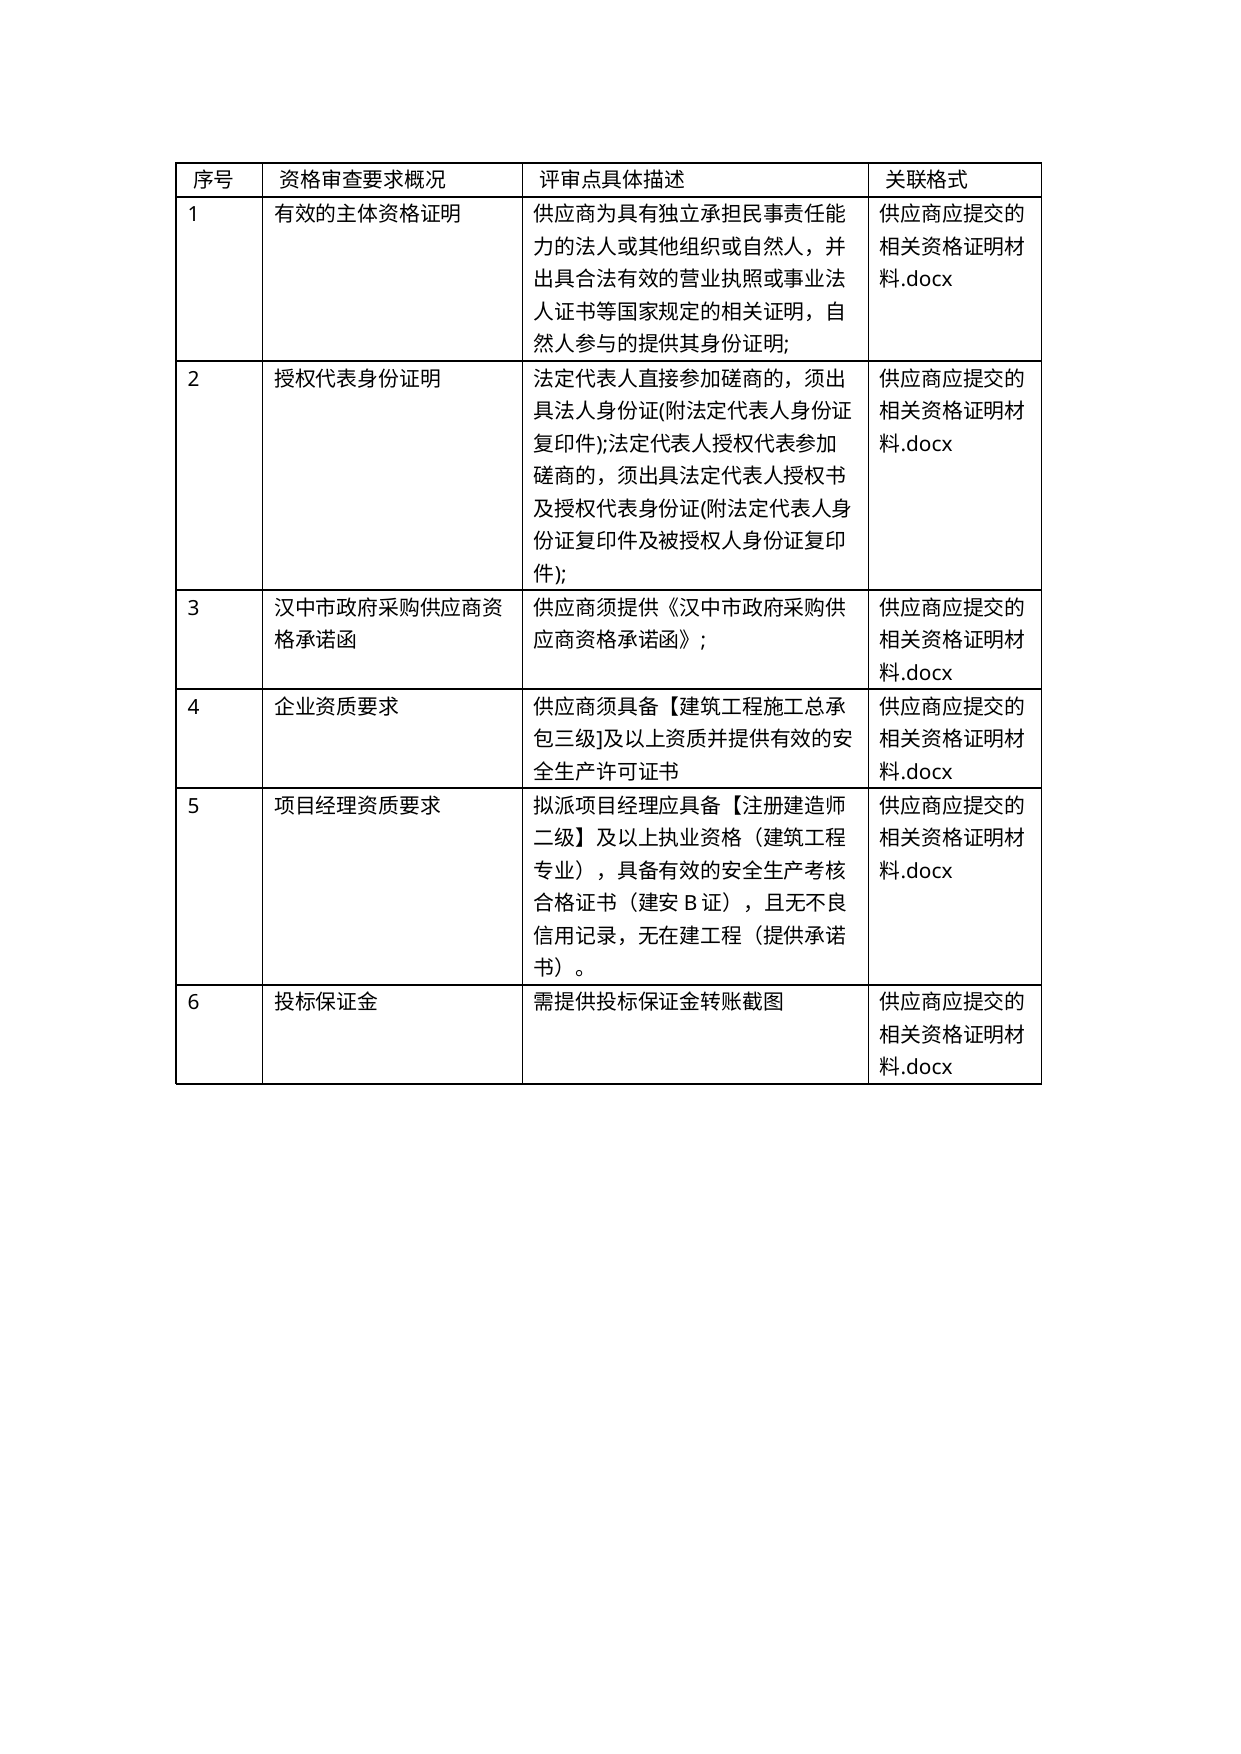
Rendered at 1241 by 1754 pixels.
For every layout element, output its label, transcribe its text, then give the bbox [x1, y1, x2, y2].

table_cell 供应商应提交的相关资格证明材料.docx [869, 986, 1041, 1083]
table_cell 6 [177, 986, 262, 1083]
table_cell 供应商应提交的相关资格证明材料.docx [869, 198, 1041, 360]
table_cell 供应商应提交的相关资格证明材料.docx [869, 690, 1041, 787]
table_cell 投标保证金 [263, 986, 522, 1083]
table_cell 供应商为具有独立承担民事责任能力的法人或其他组织或自然人，并出具合法有效的营业执照或事业法人证书等国家规定的相关证明，自然人参与的提供其身份证明; [523, 198, 868, 360]
table_cell 供应商须提供《汉中市政府采购供应商资格承诺函》; [523, 591, 868, 688]
table_cell 授权代表身份证明 [263, 362, 522, 589]
table_cell 项目经理资质要求 [263, 789, 522, 984]
table_cell 供应商应提交的相关资格证明材料.docx [869, 362, 1041, 589]
table_cell 法定代表人直接参加磋商的，须出具法人身份证(附法定代表人身份证复印件);法定代表人授权代表参加磋商的，须出具法定代表人授权书及授权代表身份证(附法定代表人身份证复印件及被授权人身份证复印件); [523, 362, 868, 589]
table_header 评审点具体描述 [523, 164, 868, 196]
table_cell 需提供投标保证金转账截图 [523, 986, 868, 1083]
table_cell 供应商应提交的相关资格证明材料.docx [869, 789, 1041, 984]
table_cell 5 [177, 789, 262, 984]
table_cell 拟派项目经理应具备【注册建造师二级】及以上执业资格（建筑工程专业），具备有效的安全生产考核合格证书（建安B证），且无不良信用记录，无在建工程（提供承诺书）。 [523, 789, 868, 984]
table_cell 汉中市政府采购供应商资格承诺函 [263, 591, 522, 688]
table_cell 企业资质要求 [263, 690, 522, 787]
table_header 序号 [177, 164, 262, 196]
table_header 关联格式 [869, 164, 1041, 196]
table_cell 有效的主体资格证明 [263, 198, 522, 360]
table_cell 3 [177, 591, 262, 688]
table_header 资格审查要求概况 [263, 164, 522, 196]
table_cell 2 [177, 362, 262, 589]
table_cell 供应商应提交的相关资格证明材料.docx [869, 591, 1041, 688]
table_cell 4 [177, 690, 262, 787]
table_cell 供应商须具备【建筑工程施工总承包三级]及以上资质并提供有效的安全生产许可证书 [523, 690, 868, 787]
table_cell 1 [177, 198, 262, 360]
